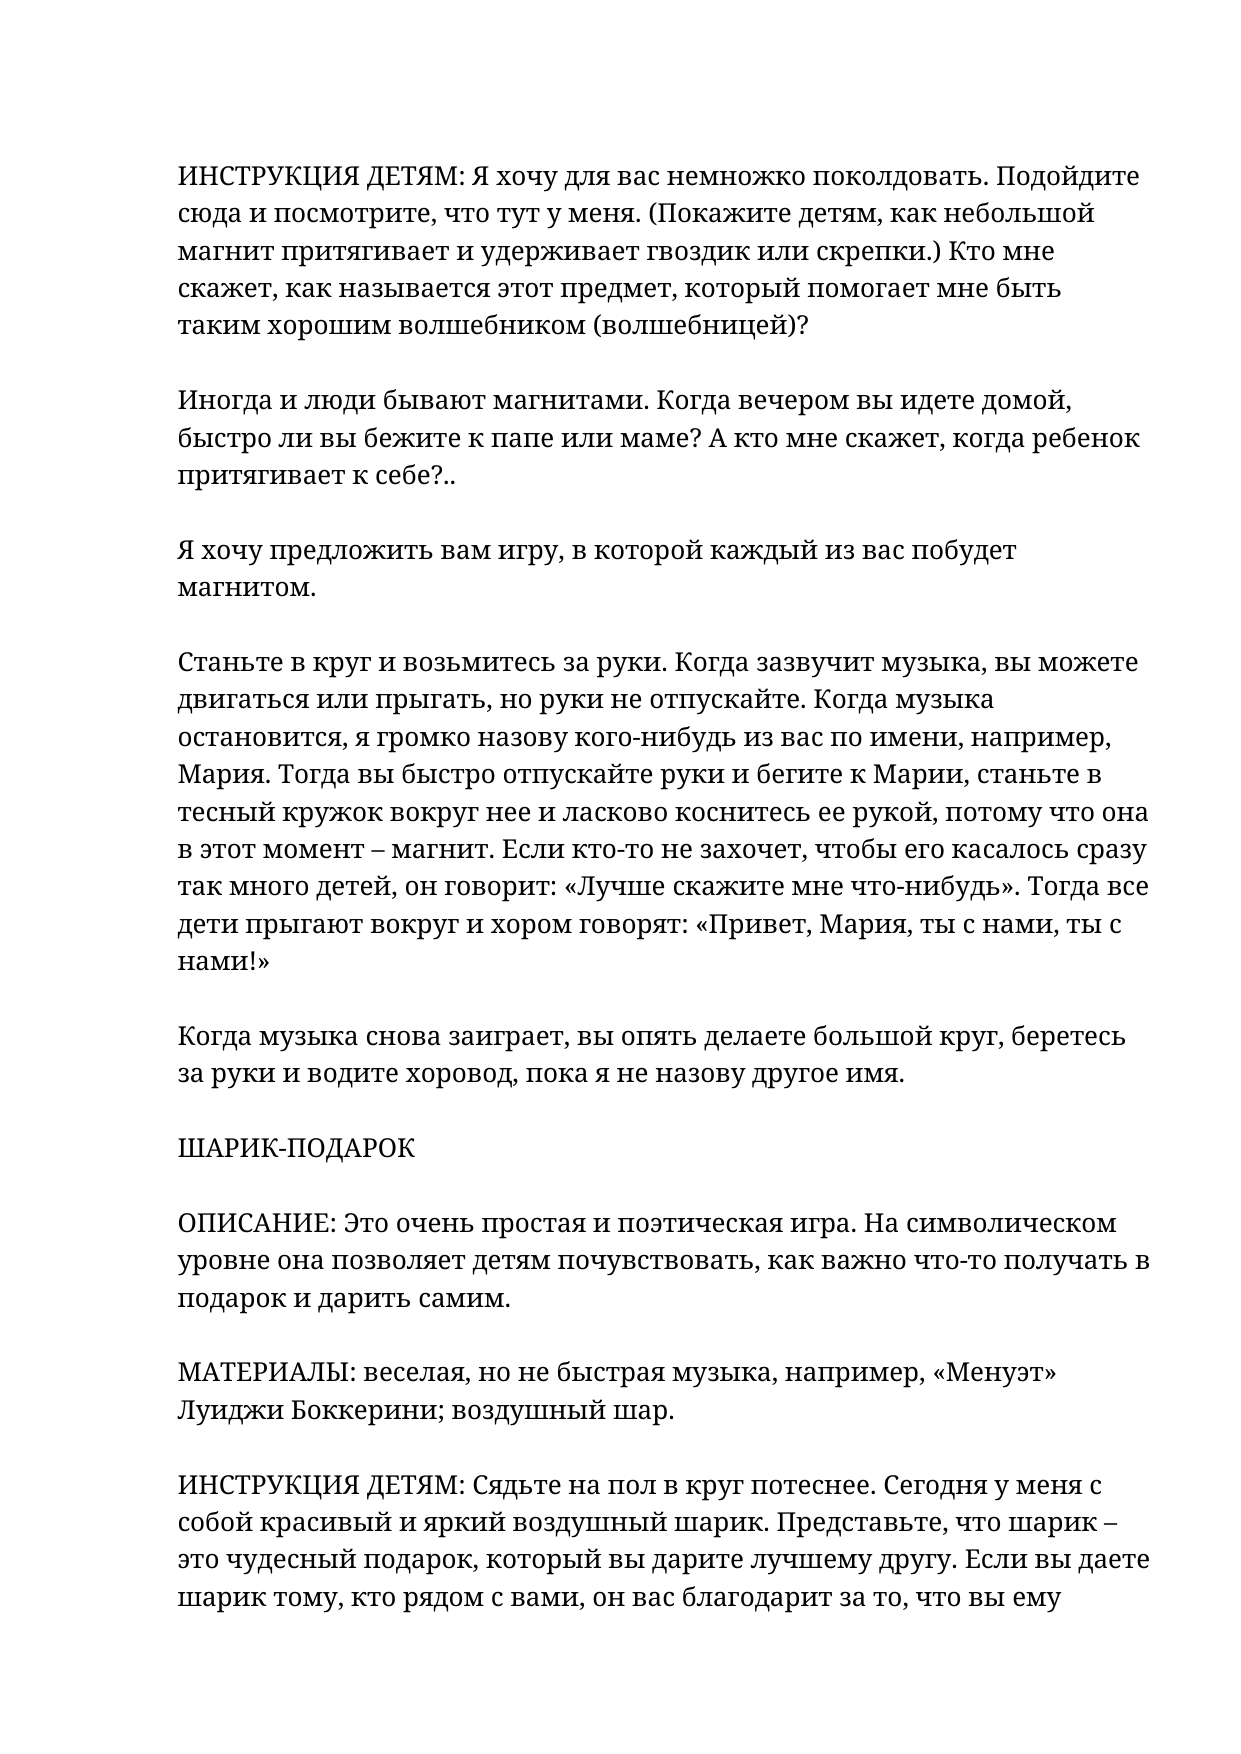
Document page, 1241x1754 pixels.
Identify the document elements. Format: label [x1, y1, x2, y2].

text [177, 118, 1152, 1614]
